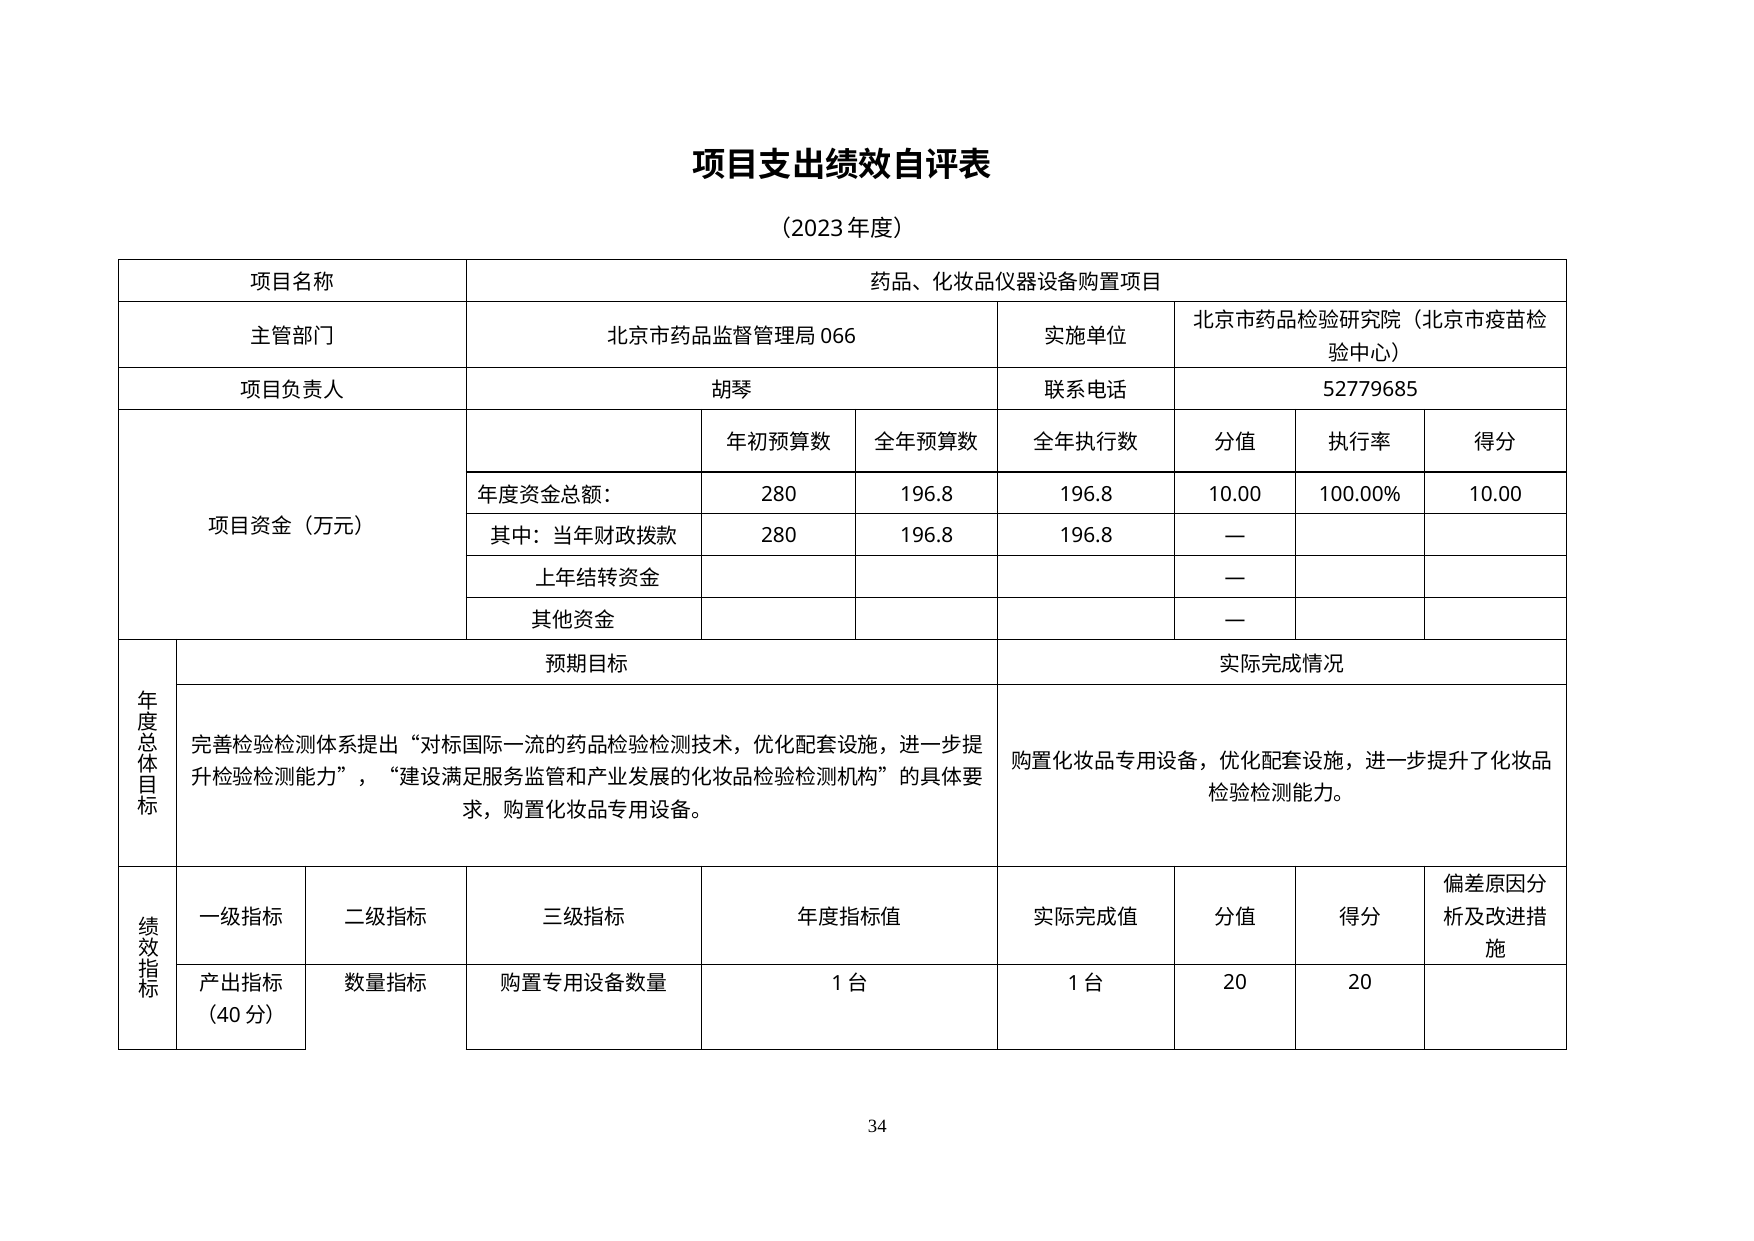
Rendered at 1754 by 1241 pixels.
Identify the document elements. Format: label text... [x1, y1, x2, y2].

table_cell 年度指标值 [702, 867, 997, 964]
table_cell [998, 556, 1174, 597]
table_cell [1296, 598, 1424, 639]
table_cell 分值 [1175, 867, 1295, 964]
table_cell [856, 556, 997, 597]
table_cell [1296, 514, 1424, 555]
table_cell 其中：当年财政拨款 [467, 514, 701, 555]
table_cell 项目资金（万元） [119, 410, 466, 639]
table_cell 1台 [702, 965, 997, 1048]
table_cell 北京市药品检验研究院（北京市疫苗检验中心） [1175, 302, 1566, 367]
table_cell 项目名称 [119, 260, 466, 301]
table_cell 购置化妆品专用设备，优化配套设施，进一步提升了化妆品检验检测能力。 [998, 685, 1566, 866]
table_cell 胡琴 [467, 368, 997, 409]
table_cell 10.00 [1425, 473, 1566, 513]
table_cell 196.8 [856, 473, 997, 513]
table_cell — [1175, 556, 1295, 597]
table_cell 购置专用设备数量 [467, 965, 701, 1048]
table_cell 药品、化妆品仪器设备购置项目 [467, 260, 1566, 301]
table_cell 一级指标 [177, 867, 305, 964]
table_cell 实施单位 [998, 302, 1174, 367]
table_cell [1425, 965, 1566, 1048]
table_cell 二级指标 [306, 867, 466, 964]
table_cell [467, 410, 701, 471]
table_cell 上年结转资金 [467, 556, 701, 597]
table_cell 三级指标 [467, 867, 701, 964]
table_cell 项目负责人 [119, 368, 466, 409]
table_cell 1台 [998, 965, 1174, 1048]
table_cell 20 [1175, 965, 1295, 1048]
table_cell 数量指标 [306, 965, 466, 1048]
table_header 项目支出绩效自评表 [118, 129, 1566, 194]
table_cell 得分 [1296, 867, 1424, 964]
table_cell 预期目标 [177, 640, 997, 684]
table_cell 完善检验检测体系提出“对标国际一流的药品检验检测技术，优化配套设施，进一步提升检验检测能力”，“建设满足服务监管和产业发展的化妆品检验检测机构”的具体要求，购置化妆品专用设备。 [177, 685, 997, 866]
table_cell 偏差原因分析及改进措施 [1425, 867, 1566, 964]
table_cell 全年执行数 [998, 410, 1174, 471]
table_cell [1425, 514, 1566, 555]
table_cell — [1175, 514, 1295, 555]
table_cell [702, 556, 855, 597]
table_cell 52779685 [1175, 368, 1566, 409]
table_cell 实际完成值 [998, 867, 1174, 964]
table_cell [702, 598, 855, 639]
table_cell 年初预算数 [702, 410, 855, 471]
table_cell 年度总体目标 [119, 640, 176, 866]
table_cell 分值 [1175, 410, 1295, 471]
table_cell 196.8 [998, 473, 1174, 513]
table_cell 实际完成情况 [998, 640, 1566, 684]
table_cell 联系电话 [998, 368, 1174, 409]
table_cell 10.00 [1175, 473, 1295, 513]
table_cell （2023年度） [118, 194, 1566, 259]
table_cell 100.00% [1296, 473, 1424, 513]
table_cell 196.8 [856, 514, 997, 555]
table_cell 20 [1296, 965, 1424, 1048]
table_cell 执行率 [1296, 410, 1424, 471]
table_cell 全年预算数 [856, 410, 997, 471]
table_cell 280 [702, 473, 855, 513]
table_cell — [1175, 598, 1295, 639]
table_cell [856, 598, 997, 639]
table_cell [1425, 556, 1566, 597]
table_cell [998, 598, 1174, 639]
table_cell 北京市药品监督管理局066 [467, 302, 997, 367]
table_cell 产出指标 （40分） [177, 965, 305, 1048]
table_cell 绩效指标 [119, 867, 176, 1048]
table_cell 其他资金 [467, 598, 701, 639]
table_cell 196.8 [998, 514, 1174, 555]
table_cell 280 [702, 514, 855, 555]
table_cell [1296, 556, 1424, 597]
table_cell 年度资金总额： [467, 473, 701, 513]
table_cell 得分 [1425, 410, 1566, 471]
table_cell [1425, 598, 1566, 639]
table_cell 主管部门 [119, 302, 466, 367]
